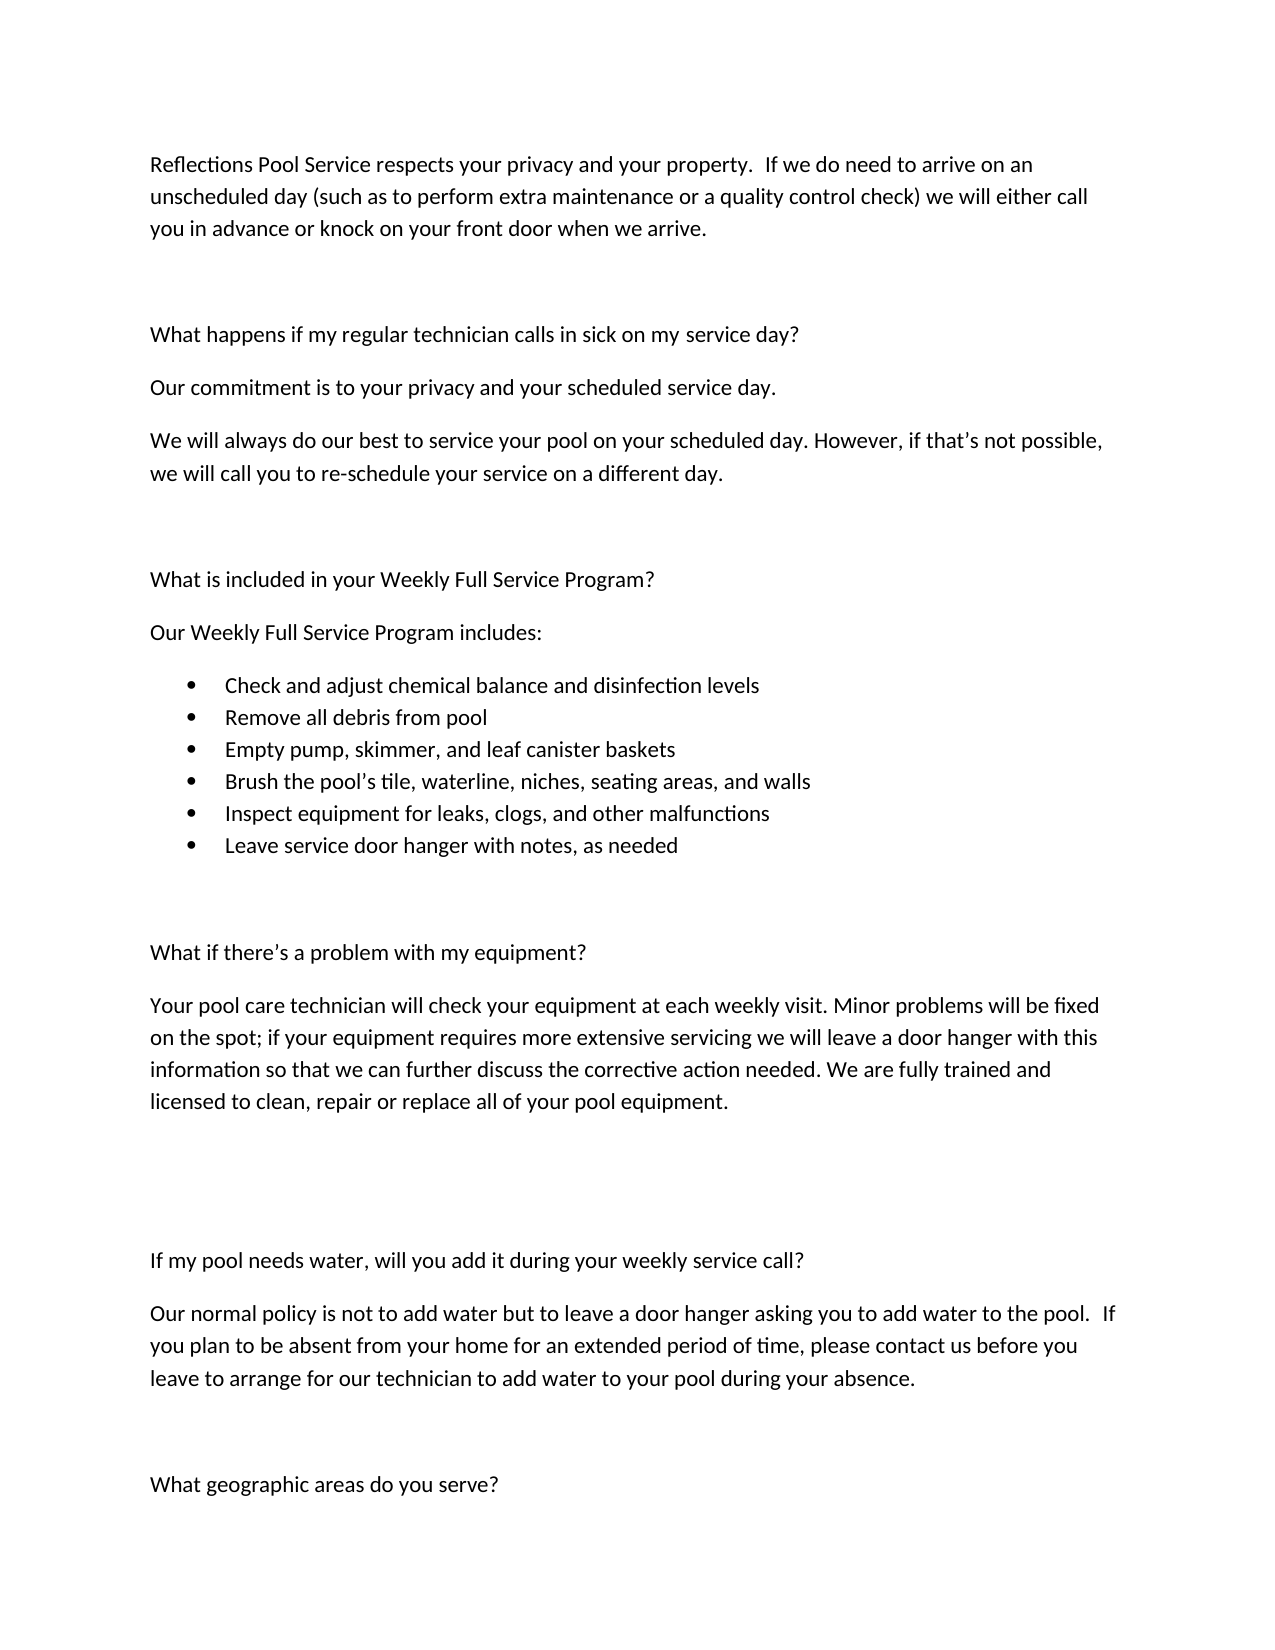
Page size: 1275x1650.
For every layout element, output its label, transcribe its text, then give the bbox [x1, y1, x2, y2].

list Leave service door hanger with notes, as needed [187, 832, 1125, 860]
text What is included in your Weekly Full Service Program? [150, 565, 1125, 593]
text Reflections Pool Service respects your privacy and your property. If we do need to arrive on an unscheduled day (such as to perform extra maintenance or a quality control check) we will either call you in advance or knock on your front door when we arrive. [150, 150, 1125, 242]
list Brush the pool’s tile, waterline, niches, seating areas, and walls [187, 767, 1125, 795]
list Check and adjust chemical balance and disinfection levels [187, 671, 1125, 699]
list Remove all debris from pool [187, 703, 1125, 731]
text What if there’s a problem with my equipment? [150, 938, 1125, 966]
text Our commitment is to your privacy and your scheduled service day. [150, 373, 1125, 401]
text Your pool care technician will check your equipment at each weekly visit. Minor problems will be fixed on the spot; if your equipment requires more extensive servicing we will leave a door hanger with this information so that we can further discuss the corrective action needed. We are fully trained and licensed to clean, repair or replace all of your pool equipment. [150, 991, 1125, 1115]
text Our Weekly Full Service Program includes: [150, 618, 1125, 646]
text What happens if my regular technician calls in sick on my service day? [150, 320, 1125, 348]
text What geographic areas do you serve? [150, 1470, 1125, 1498]
list Inspect equipment for leaks, clogs, and other malfunctions [187, 799, 1125, 827]
list Empty pump, skimmer, and leaf canister baskets [187, 735, 1125, 763]
text Our normal policy is not to add water but to leave a door hanger asking you to add water to the pool. If you plan to be absent from your home for an extended period of time, please contact us before you leave to arrange for our technician to add water to your pool during your absence. [150, 1299, 1125, 1392]
text We will always do our best to service your pool on your scheduled day. However, if that’s not possible, we will call you to re-schedule your service on a different day. [150, 426, 1125, 487]
text If my pool needs water, will you add it during your weekly service call? [150, 1246, 1125, 1274]
